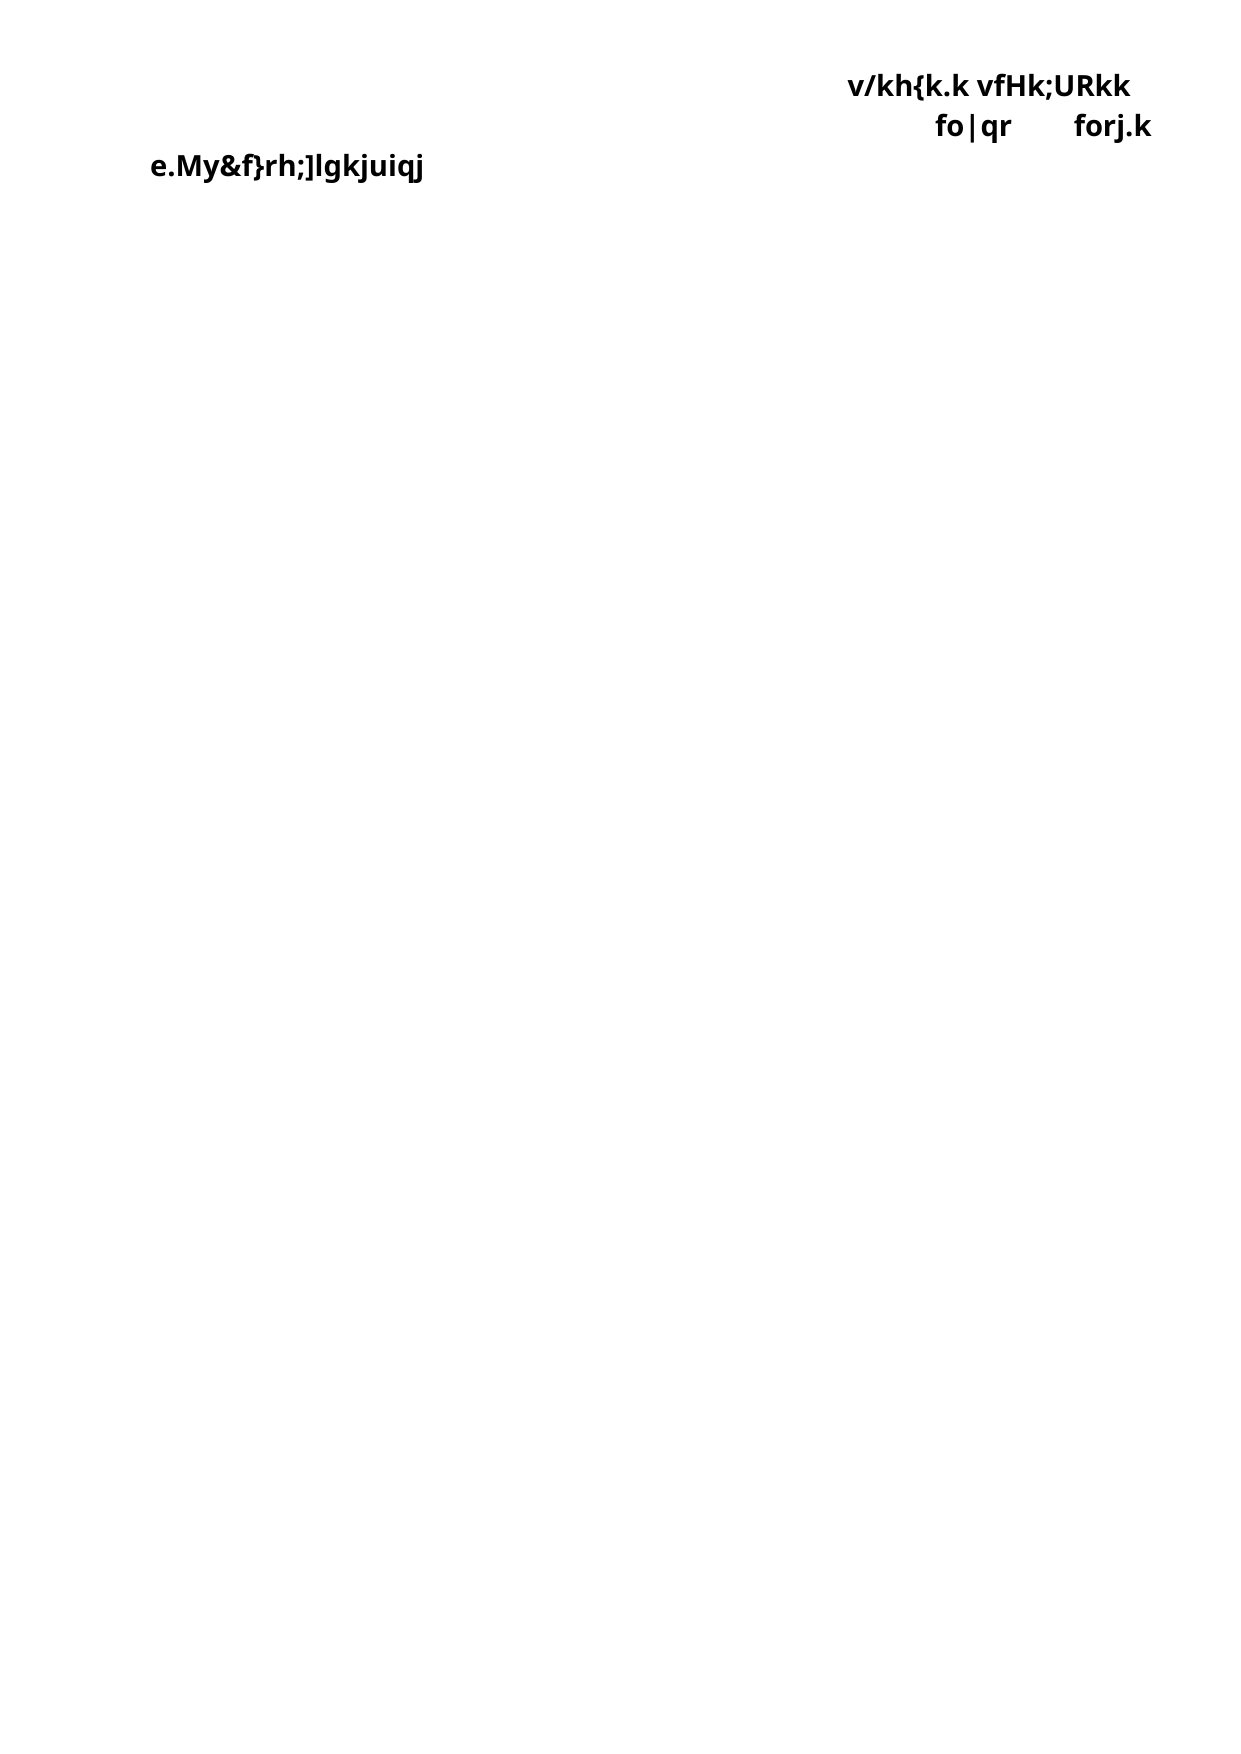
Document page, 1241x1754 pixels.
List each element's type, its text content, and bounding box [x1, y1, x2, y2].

text fo|qr forj.k e.My&f}rh;]lgkjuiqj [150, 105, 1152, 184]
text v/kh{k.k vfHk;URkk [150, 65, 1152, 105]
